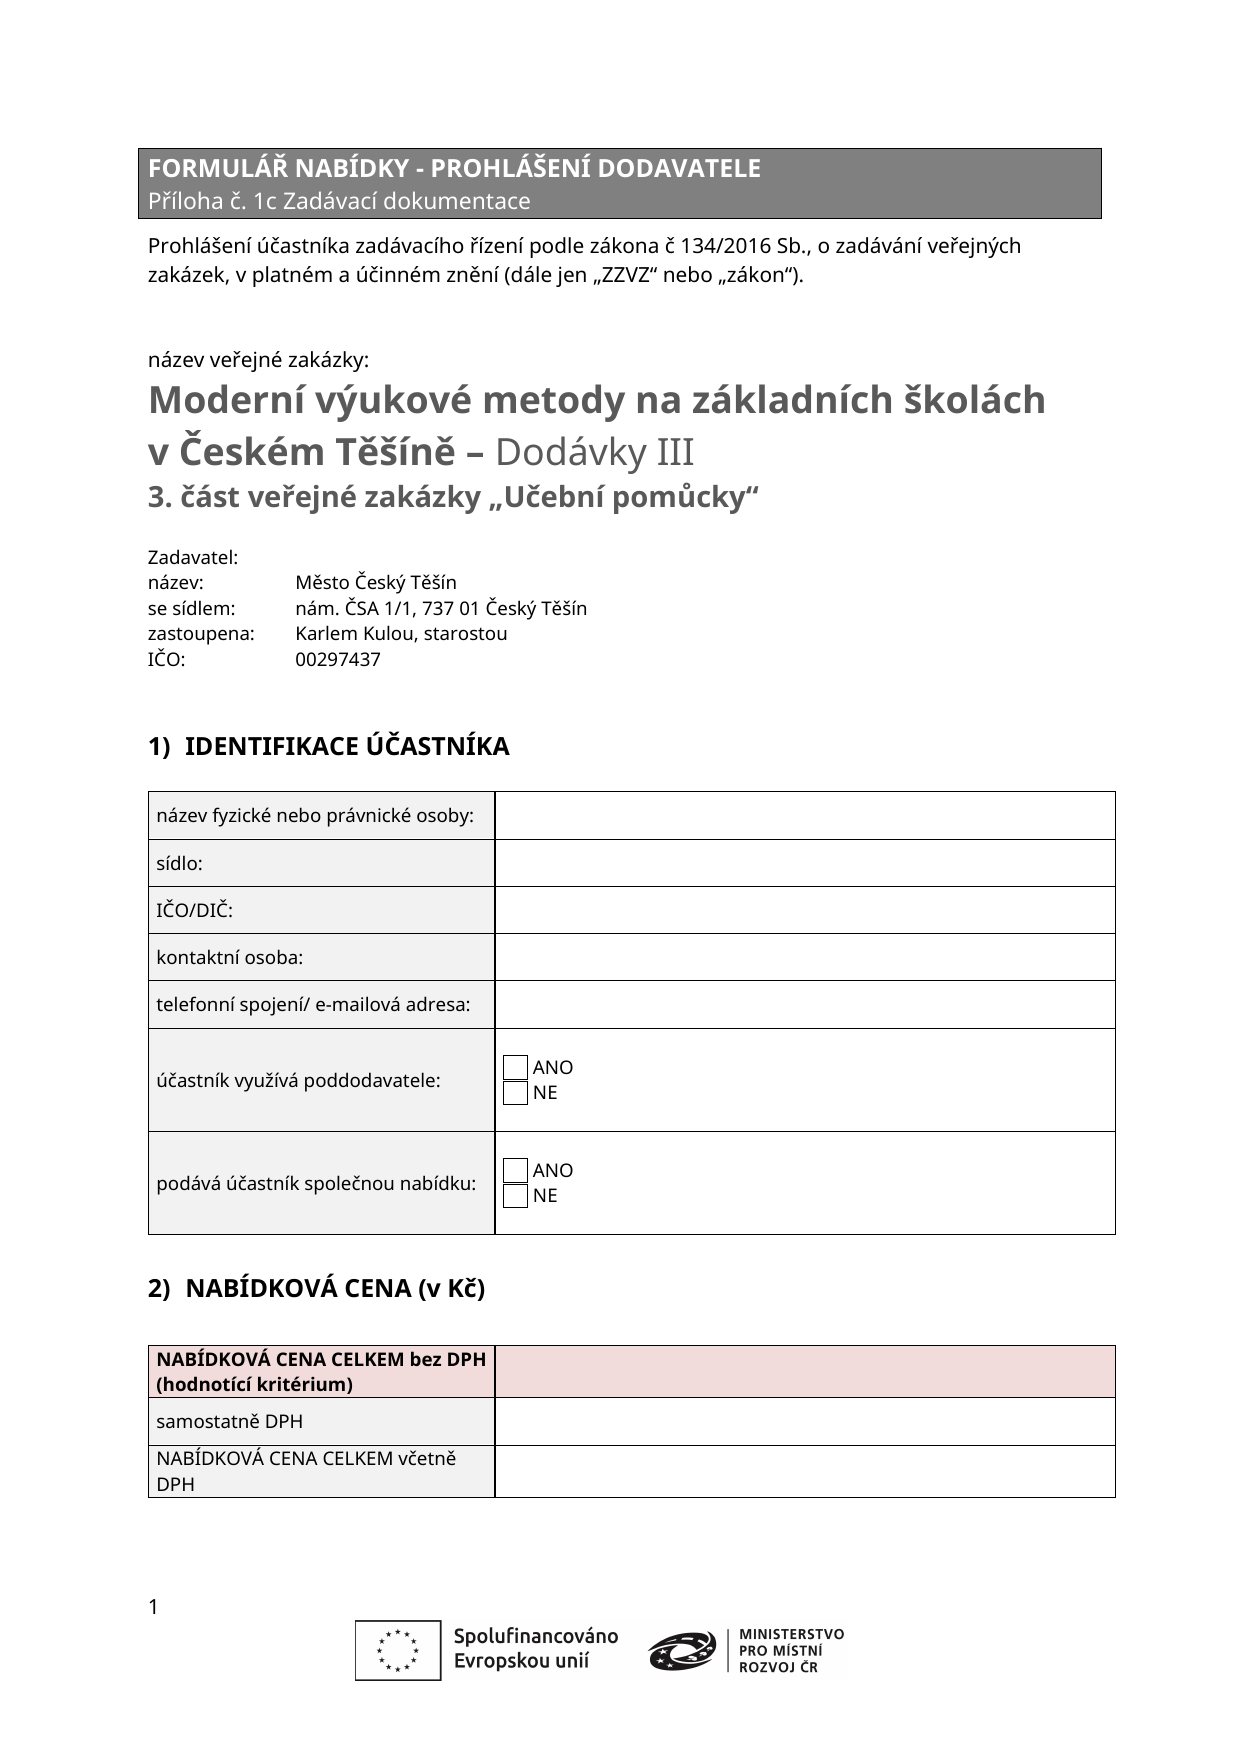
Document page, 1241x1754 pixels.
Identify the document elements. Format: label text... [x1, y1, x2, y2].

table_cell podává účastník společnou nabídku: [149, 1132, 494, 1234]
table_cell [496, 887, 1115, 933]
table_cell telefonní spojení/ e-mailová adresa: [149, 981, 494, 1028]
table_cell sídlo: [149, 840, 494, 886]
table_header NABÍDKOVÁ CENA CELKEM bez DPH (hodnotící kritérium) [149, 1346, 494, 1397]
table_cell [496, 1398, 1115, 1444]
text IČO: 00297437 [148, 646, 1093, 672]
text Prohlášení účastníka zadávacího řízení podle zákona č 134/2016 Sb., o zadávání veřejných zakázek, v platném a účinném znění (dále jen „ZZVZ“ nebo „zákon“). [148, 232, 1093, 288]
subtitle identifikace účastníka [148, 729, 510, 763]
table_header [496, 1346, 1115, 1397]
table_cell ANO NE [496, 1029, 1115, 1131]
table_cell ANO NE [496, 1132, 1115, 1234]
text název veřejné zakázky: [148, 345, 1093, 374]
text zastoupena: Karlem Kulou, starostou [148, 621, 1093, 646]
table_cell samostatně DPH [149, 1398, 494, 1444]
table_cell účastník využívá poddodavatele: [149, 1029, 494, 1131]
text název: Město Český Těšín [148, 569, 1093, 595]
text Příloha č. 1c Zadávací dokumentace [139, 182, 1101, 218]
text se sídlem: nám. ČSA 1/1, 737 01 Český Těšín [148, 595, 1093, 621]
table_cell [496, 1446, 1115, 1497]
table_cell IČO/DIČ: [149, 887, 494, 933]
text Moderní výukové metody na základních školách v Českém Těšíně – Dodávky III [148, 374, 1093, 476]
table_cell [496, 840, 1115, 886]
text 3. část veřejné zakázky „Učební pomůcky“ [148, 476, 1093, 516]
subtitle NABÍDKOVÁ CENA (v Kč) [148, 1270, 485, 1304]
table_header název fyzické nebo právnické osoby: [149, 792, 494, 838]
picture [355, 1620, 848, 1681]
text Zadavatel: [148, 544, 1093, 569]
table_cell kontaktní osoba: [149, 934, 494, 980]
table_cell [496, 934, 1115, 980]
table_cell [496, 981, 1115, 1028]
table_cell NABÍDKOVÁ CENA CELKEM včetně DPH [149, 1446, 494, 1497]
text FORMULÁŘ NABÍDKY - PROHLÁŠENÍ DODAVATELE [139, 149, 1101, 182]
table_header [496, 792, 1115, 838]
